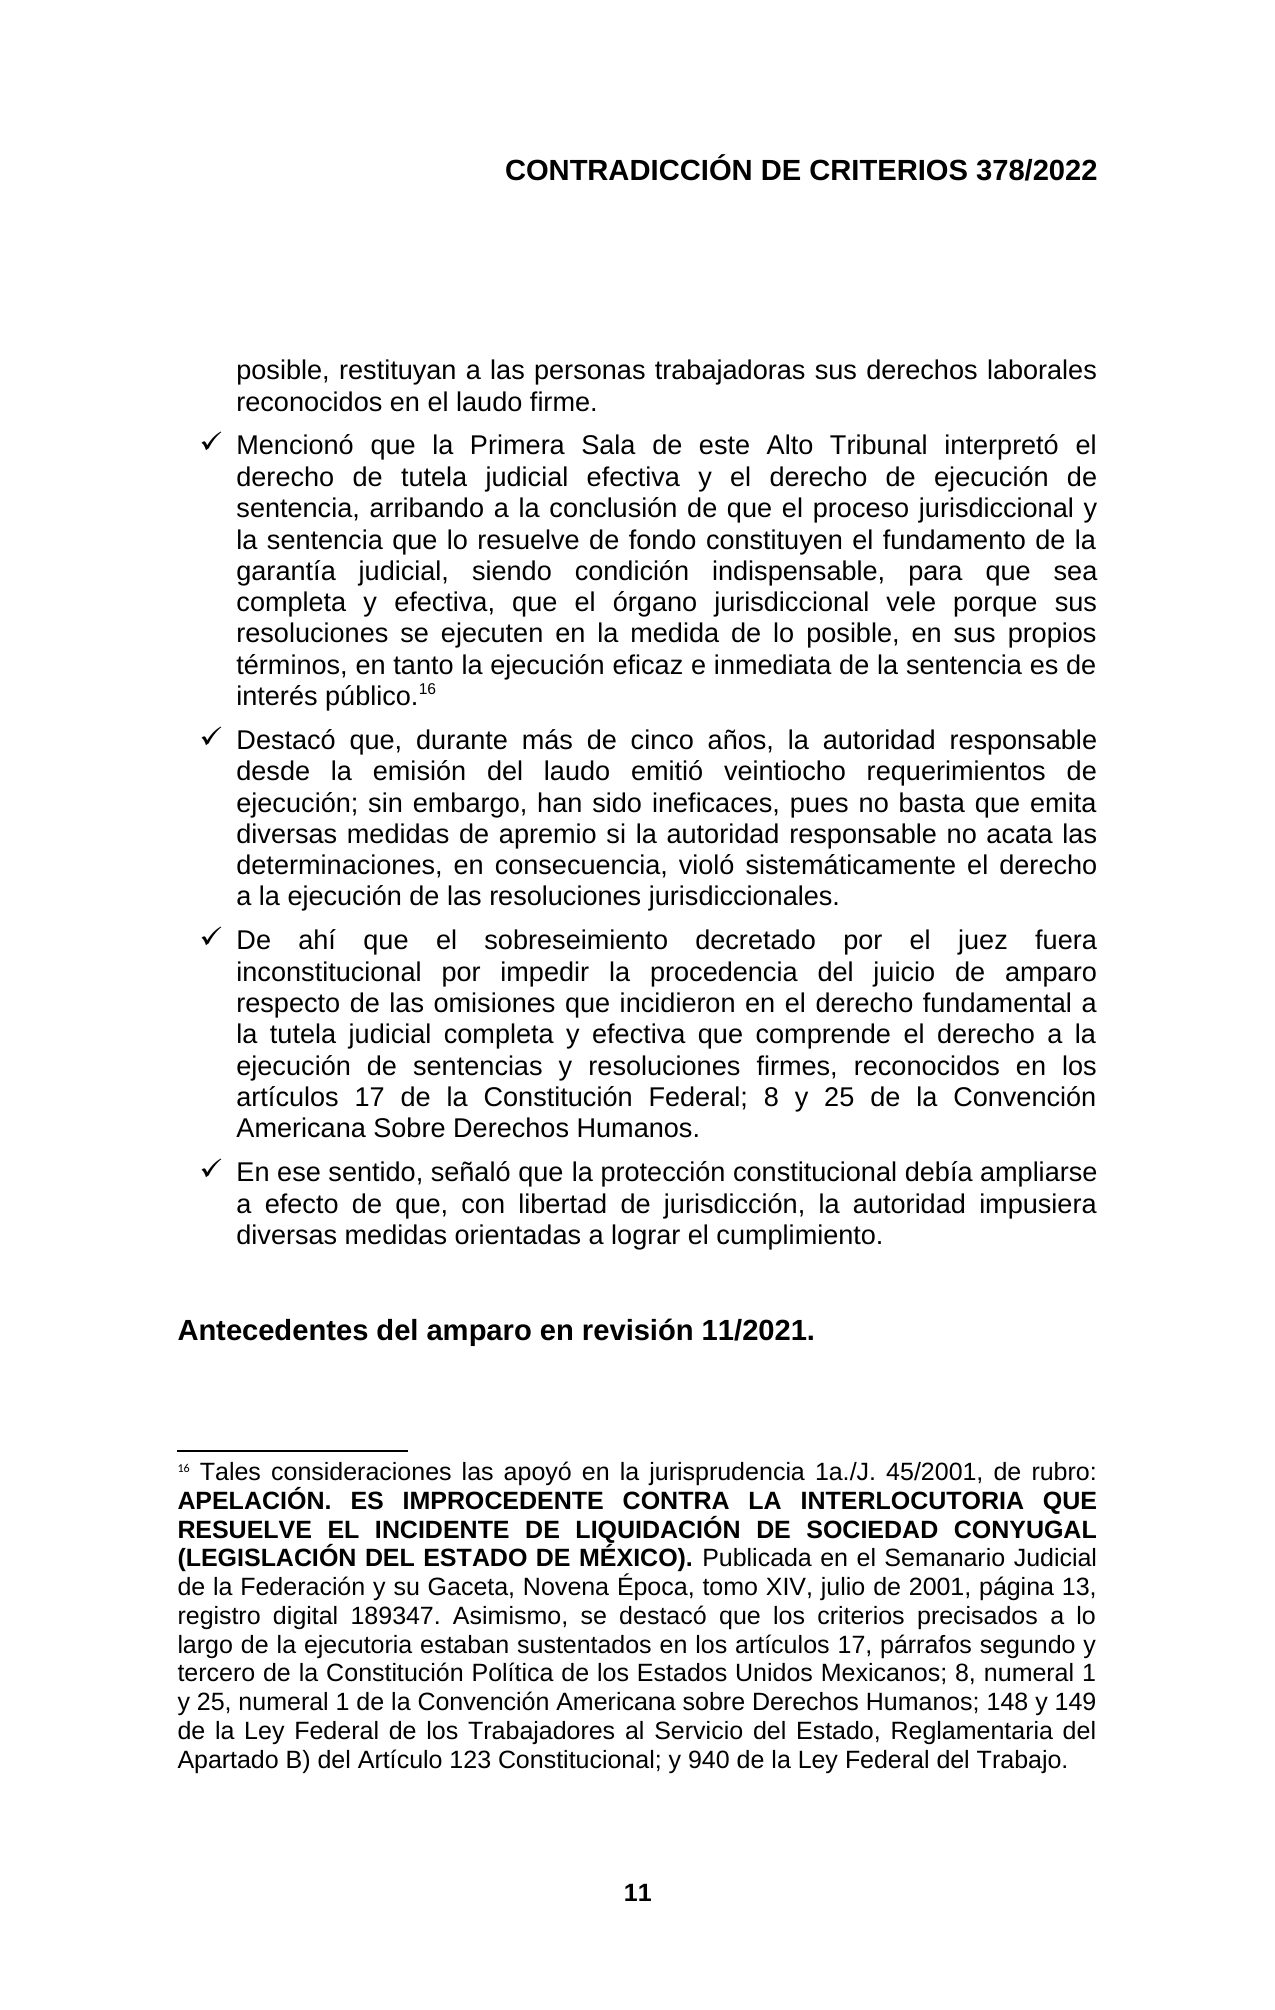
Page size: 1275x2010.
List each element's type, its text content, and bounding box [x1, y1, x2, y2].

list Señaló que la Corte Interamericana de Derechos Humanos tiene varios precedentes relacionados con el reconocimiento del derecho a la ejecución de sentencia, en el que las entidades federativas, dependencias e instituciones condenadas tienen la obligación de cumplir en un plazo razonable el laudo con el objeto de que, lo antes posible, restituyan a las personas trabajadoras sus derechos laborales reconocidos en el laudo firme. [199, 354, 1098, 417]
text Antecedentes del amparo en revisión 11/2021. [177, 1313, 1098, 1347]
list Destacó que, durante más de cinco años, la autoridad responsable desde la emisión del laudo emitió veintiocho requerimientos de ejecución; sin embargo, han sido ineficaces, pues no basta que emita diversas medidas de apremio si la autoridad responsable no acata las determinaciones, en consecuencia, violó sistemáticamente el derecho a la ejecución de las resoluciones jurisdiccionales. [199, 724, 1098, 912]
list Mencionó que la Primera Sala de este Alto Tribunal interpretó el derecho de tutela judicial efectiva y el derecho de ejecución de sentencia, arribando a la conclusión de que el proceso jurisdiccional y la sentencia que lo resuelve de fondo constituyen el fundamento de la garantía judicial, siendo condición indispensable, para que sea completa y efectiva, que el órgano jurisdiccional vele porque sus resoluciones se ejecuten en la medida de lo posible, en sus propios términos, en tanto la ejecución eficaz e inmediata de la sentencia es de interés público. [199, 429, 1098, 711]
list En ese sentido, señaló que la protección constitucional debía ampliarse a efecto de que, con libertad de jurisdicción, la autoridad impusiera diversas medidas orientadas a lograr el cumplimiento. [199, 1156, 1098, 1250]
list De ahí que el sobreseimiento decretado por el juez fuera inconstitucional por impedir la procedencia del juicio de amparo respecto de las omisiones que incidieron en el derecho fundamental a la tutela judicial completa y efectiva que comprende el derecho a la ejecución de sentencias y resoluciones firmes, reconocidos en los artículos 17 de la Constitución Federal; 8 y 25 de la Convención Americana Sobre Derechos Humanos. [199, 924, 1098, 1143]
